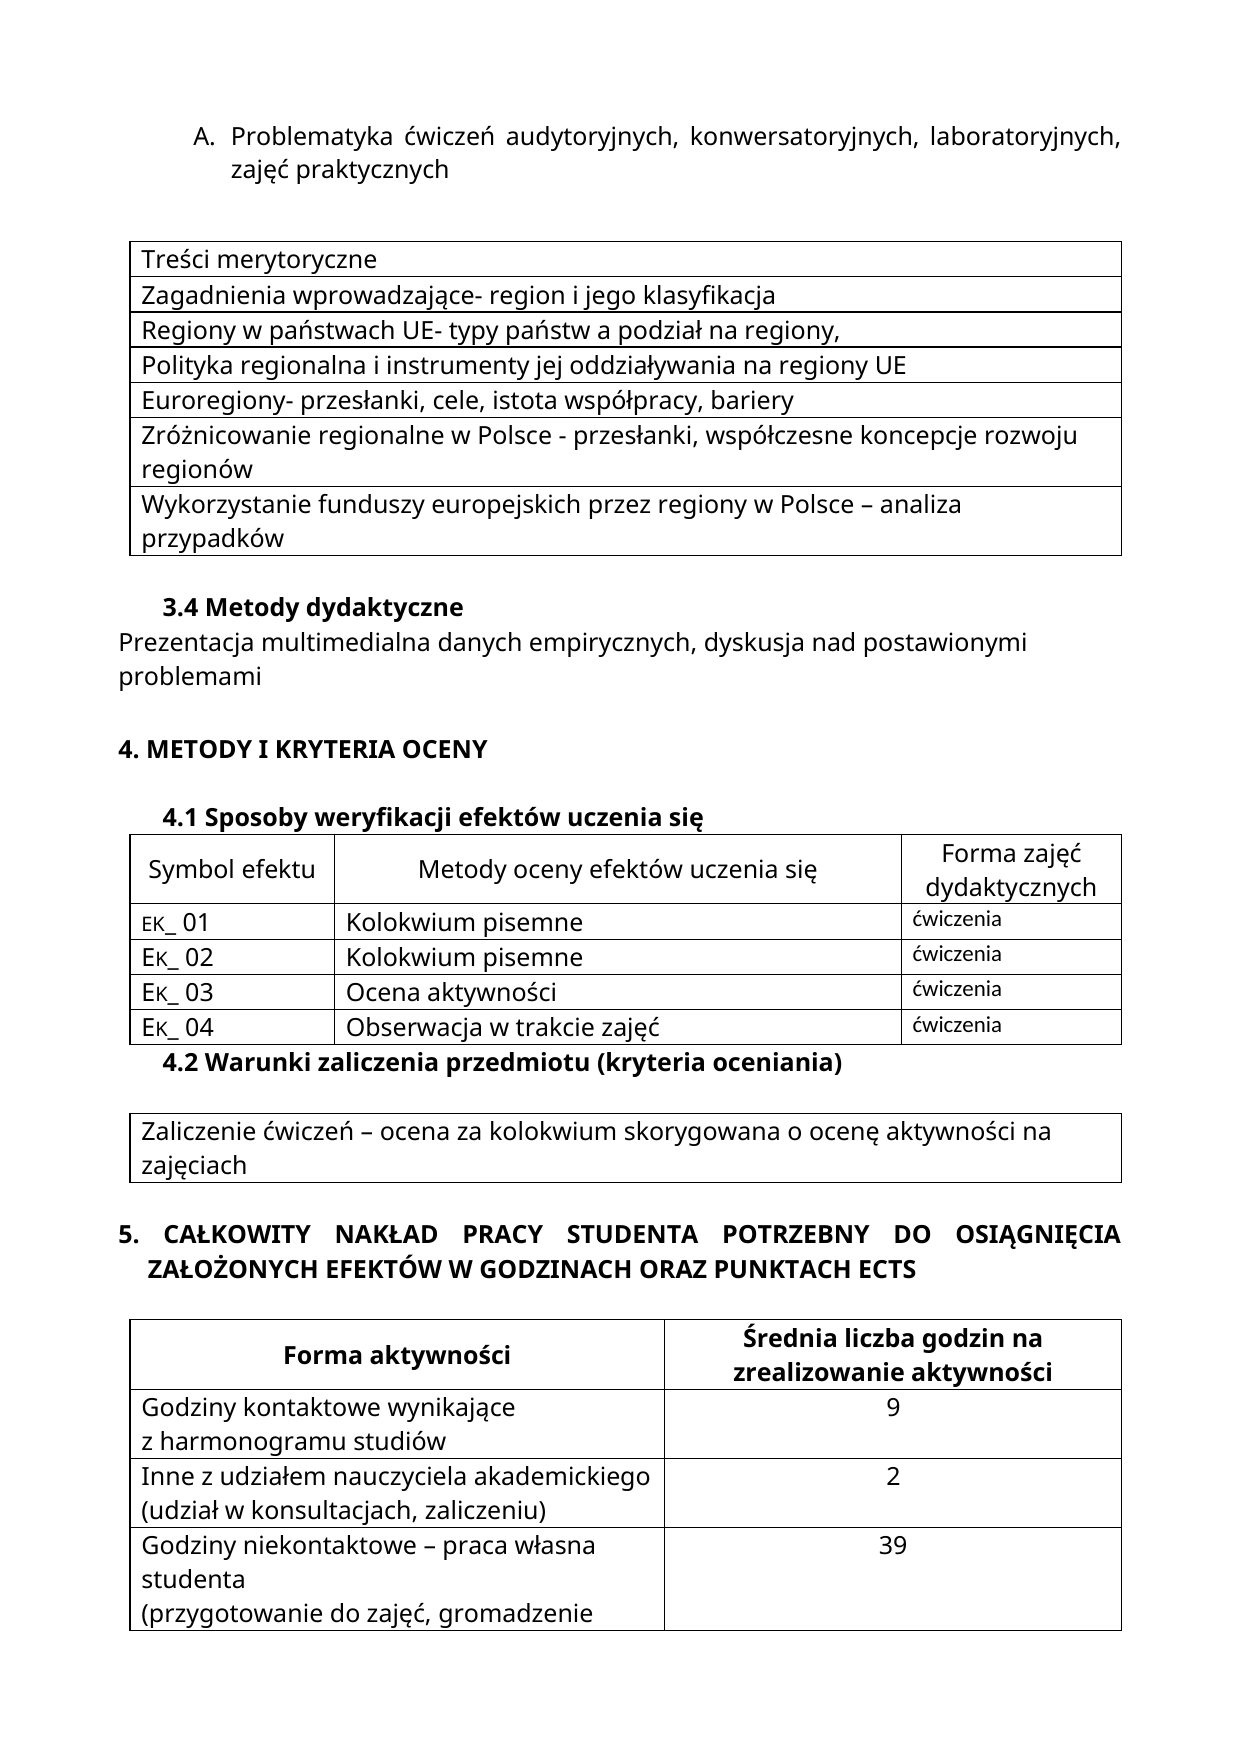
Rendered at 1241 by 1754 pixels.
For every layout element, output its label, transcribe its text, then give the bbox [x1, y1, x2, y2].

table_cell ćwiczenia [902, 975, 1121, 1009]
table_cell Inne z udziałem nauczyciela akademickiego (udział w konsultacjach, zaliczeniu) [131, 1459, 664, 1527]
table_cell Ek_ 03 [131, 975, 334, 1009]
table_header Forma aktywności [131, 1320, 664, 1388]
text 3.4 Metody dydaktyczne [162, 590, 1122, 624]
table_cell ćwiczenia [902, 940, 1121, 973]
table_cell Ek_ 02 [131, 940, 334, 973]
table_cell Godziny kontaktowe wynikające z harmonogramu studiów [131, 1390, 664, 1458]
table_cell Regiony w państwach UE- typy państw a podział na regiony, [131, 313, 1121, 346]
table_cell Kolokwium pisemne [335, 904, 901, 938]
table_cell Zróżnicowanie regionalne w Polsce - przesłanki, współczesne koncepcje rozwoju regionów [131, 418, 1121, 486]
table_cell 39 [665, 1528, 1121, 1630]
text 4. METODY I KRYTERIA OCENY [118, 732, 1122, 766]
table_cell Kolokwium pisemne [335, 940, 901, 973]
table_cell 9 [665, 1390, 1121, 1458]
table_header Średnia liczba godzin na zrealizowanie aktywności [665, 1320, 1121, 1388]
table_header Metody oceny efektów uczenia się [335, 835, 901, 903]
table_cell Obserwacja w trakcie zajęć [335, 1010, 901, 1044]
text Prezentacja multimedialna danych empirycznych, dyskusja nad postawionymi problemami [118, 624, 1122, 692]
text 4.1 Sposoby weryfikacji efektów uczenia się [162, 800, 1122, 834]
table_cell Wykorzystanie funduszy europejskich przez regiony w Polsce – analiza przypadków [131, 487, 1121, 555]
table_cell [131, 1528, 664, 1630]
table_cell Polityka regionalna i instrumenty jej oddziaływania na regiony UE [131, 348, 1121, 382]
table_cell Zagadnienia wprowadzające- region i jego klasyfikacja [131, 277, 1121, 311]
table_header Symbol efektu [131, 835, 334, 903]
table_cell ćwiczenia [902, 1010, 1121, 1044]
text 5. CAŁKOWITY NAKŁAD PRACY STUDENTA POTRZEBNY DO OSIĄGNIĘCIA ZAŁOŻONYCH EFEKTÓW W GODZINACH ORAZ PUNKTACH ECTS [118, 1217, 1122, 1285]
table_cell ek_ 01 [131, 904, 334, 938]
table_cell 2 [665, 1459, 1121, 1527]
table_cell Euroregiony- przesłanki, cele, istota współpracy, bariery [131, 383, 1121, 417]
table_header Forma zajęć dydaktycznych [902, 835, 1121, 903]
table_cell ćwiczenia [902, 904, 1121, 938]
table_header Zaliczenie ćwiczeń – ocena za kolokwium skorygowana o ocenę aktywności na zajęciach [131, 1114, 1121, 1182]
text 4.2 Warunki zaliczenia przedmiotu (kryteria oceniania) [162, 1045, 1122, 1079]
table_cell Ocena aktywności [335, 975, 901, 1009]
table_header Treści merytoryczne [131, 242, 1121, 276]
list Problematyka ćwiczeń audytoryjnych, konwersatoryjnych, laboratoryjnych, zajęć praktycznych [193, 118, 1122, 186]
table_cell Ek_ 04 [131, 1010, 334, 1044]
